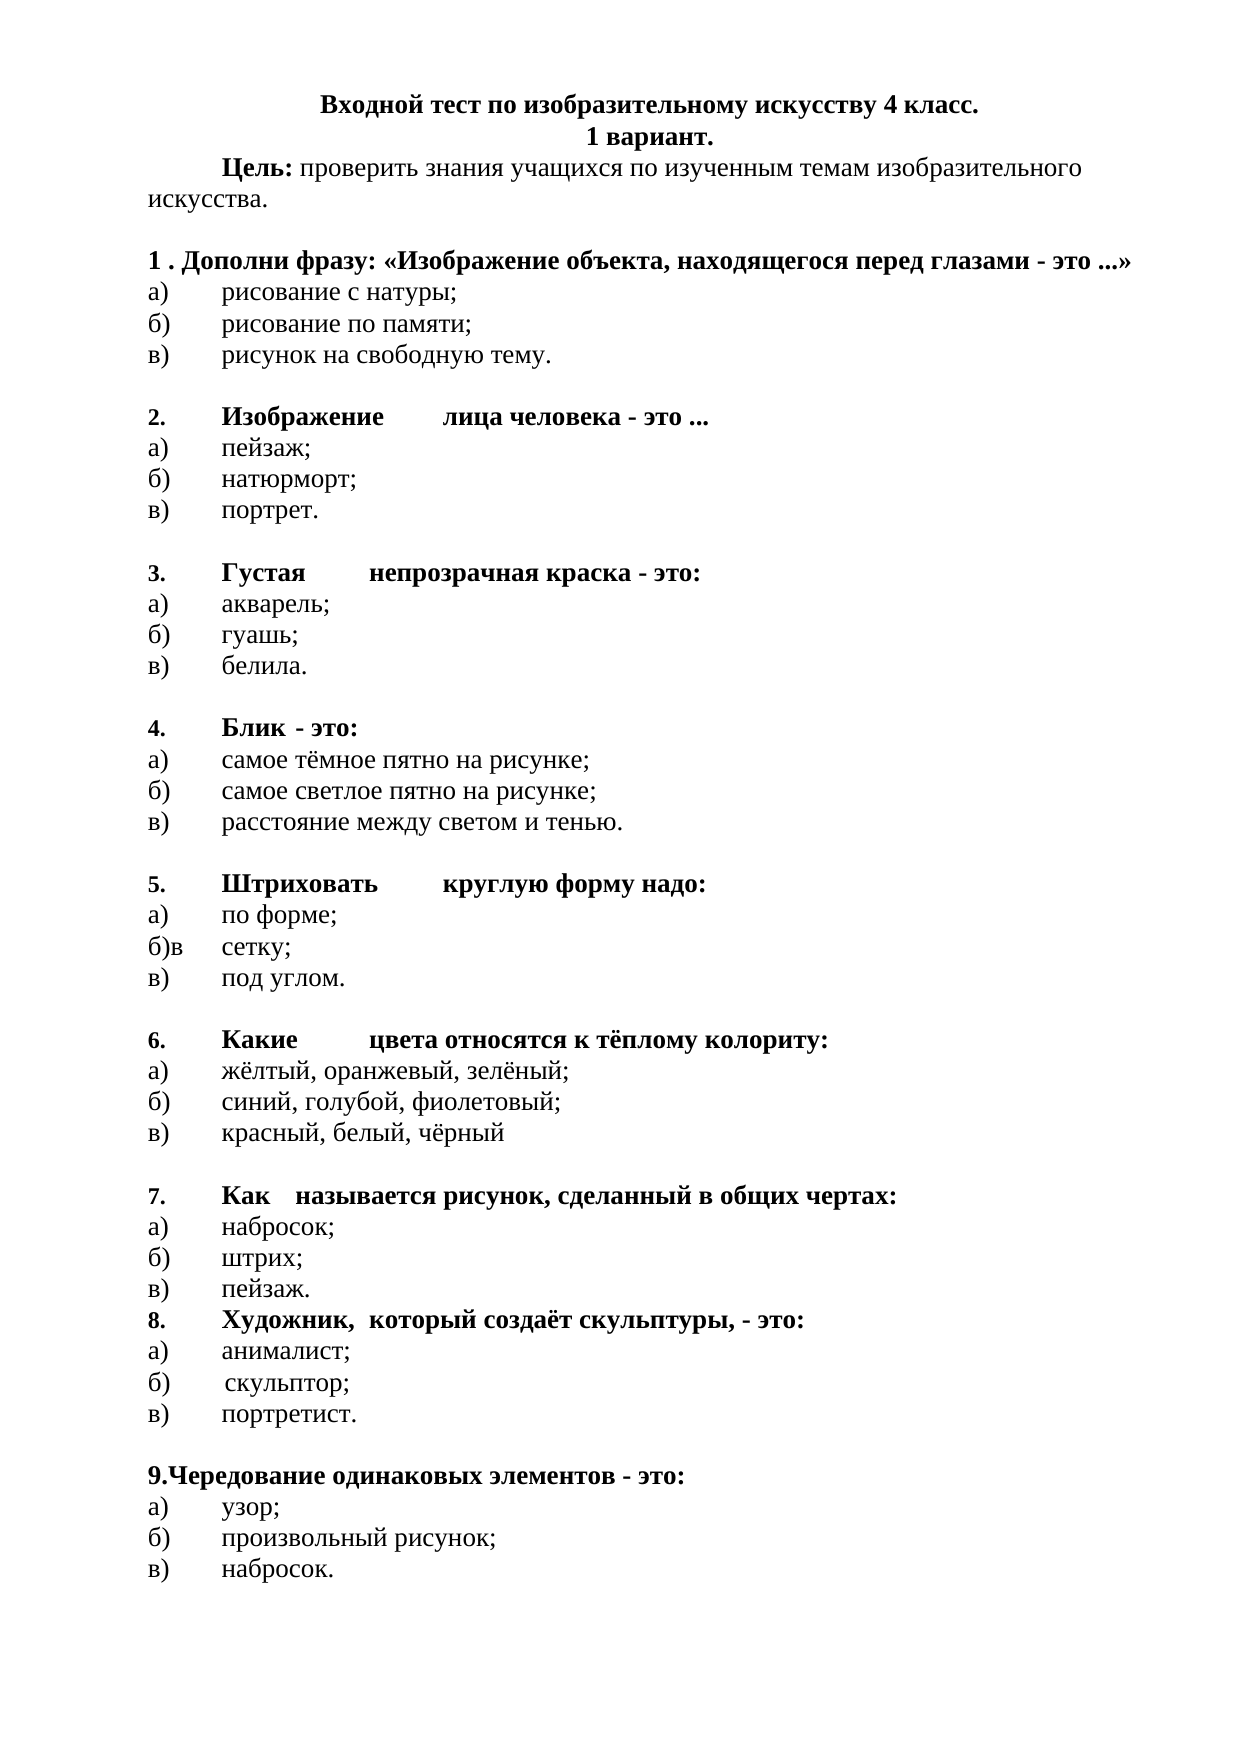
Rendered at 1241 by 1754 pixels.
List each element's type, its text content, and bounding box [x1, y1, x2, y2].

text в) пейзаж. [148, 1272, 1152, 1303]
list Какие цвета относятся к тёплому колориту: [148, 1023, 1152, 1054]
text в) портретист. [148, 1397, 1152, 1428]
list Блик - это: [148, 712, 1152, 743]
text б) гуашь; [148, 618, 1152, 649]
text б) синий, голубой, фиолетовый; [148, 1085, 1152, 1116]
list Штриховать круглую форму надо: [148, 867, 1152, 898]
text б) рисование по памяти; [148, 307, 1152, 338]
text б) скульптор; [148, 1366, 1152, 1397]
text а) по форме; [148, 898, 1152, 929]
text в) набросок. [148, 1552, 1152, 1584]
text а) пейзаж; [148, 431, 1152, 462]
text б) штрих; [148, 1241, 1152, 1272]
text б) произвольный рисунок; [148, 1521, 1152, 1552]
text в) под углом. [148, 961, 1152, 992]
text 1 . Дополни фразу: «Изображение объекта, находящегося перед глазами - это ...» [148, 244, 1152, 276]
text б)в сетку; [148, 929, 1152, 961]
text б) самое светлое пятно на рисунке; [148, 774, 1152, 805]
text в) портрет. [148, 493, 1152, 525]
text а) самое тёмное пятно на рисунке; [148, 743, 1152, 774]
text Входной тест по изобразительному искусству 4 класс. [148, 89, 1152, 120]
text в) белила. [148, 649, 1152, 680]
text в) расстояние между светом и тенью. [148, 805, 1152, 836]
list Как называется рисунок, сделанный в общих чертах: [148, 1179, 1152, 1210]
list Художник, который создаёт скульптуры, - это: [148, 1303, 1152, 1334]
text а) акварель; [148, 587, 1152, 618]
text Цель: проверить знания учащихся по изученным темам изобразительного искусства. [148, 151, 1152, 213]
text а) набросок; [148, 1210, 1152, 1241]
text а) анималист; [148, 1334, 1152, 1366]
list Изображение лица человека - это ... [148, 400, 1152, 431]
text в) красный, белый, чёрный [148, 1116, 1152, 1148]
text 1 вариант. [148, 120, 1152, 151]
text 9.Чередование одинаковых элементов - это: [148, 1459, 1152, 1490]
text а) узор; [148, 1490, 1152, 1521]
text а) жёлтый, оранжевый, зелёный; [148, 1054, 1152, 1085]
list Густая непрозрачная краска - это: [148, 556, 1152, 587]
text а) рисование с натуры; [148, 276, 1152, 307]
text в) рисунок на свободную тему. [148, 338, 1152, 369]
text б) натюрморт; [148, 462, 1152, 493]
